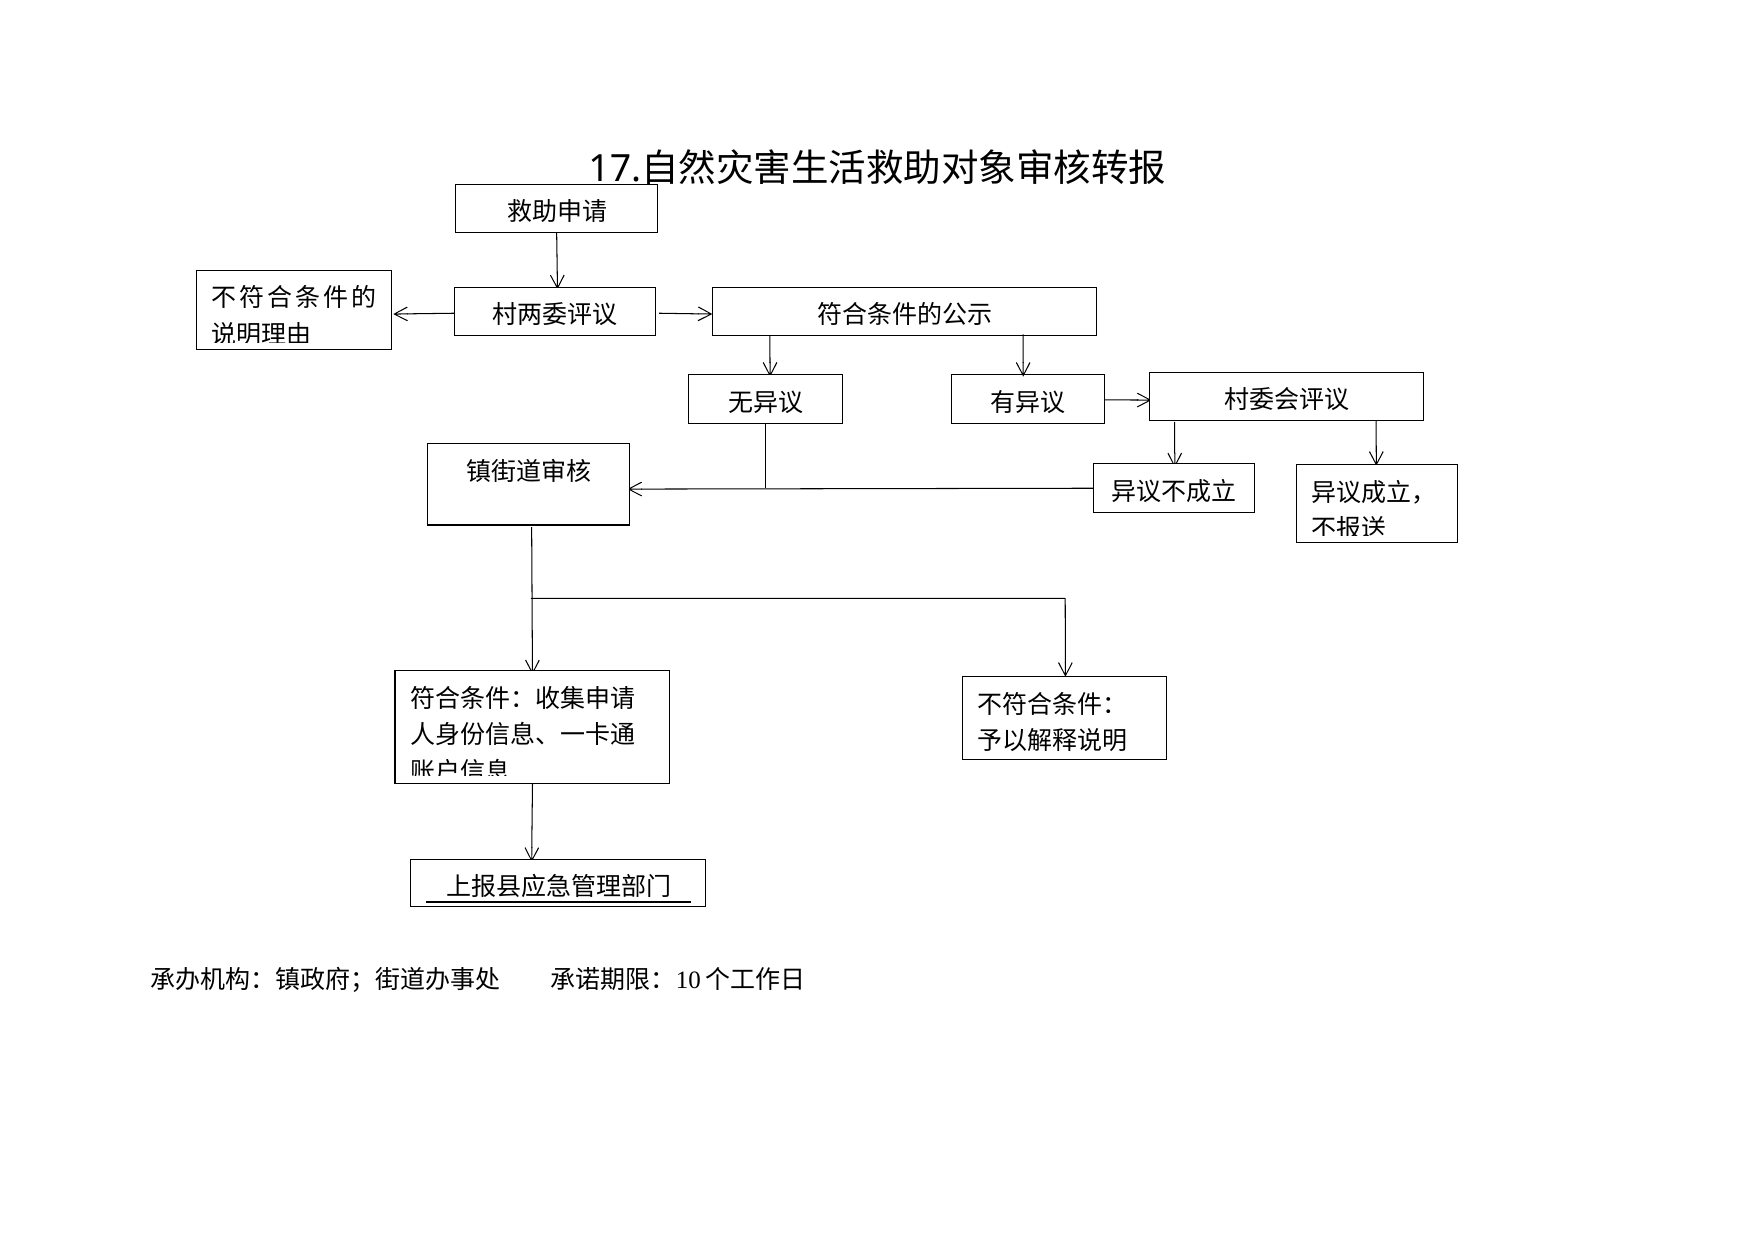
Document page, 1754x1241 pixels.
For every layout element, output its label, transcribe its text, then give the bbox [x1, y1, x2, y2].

text 承办机构：镇政府；街道办事处 承诺期限：10个工作日 [150, 945, 1604, 1010]
text 17.自然灾害生活救助对象审核转报 [150, 133, 1604, 198]
